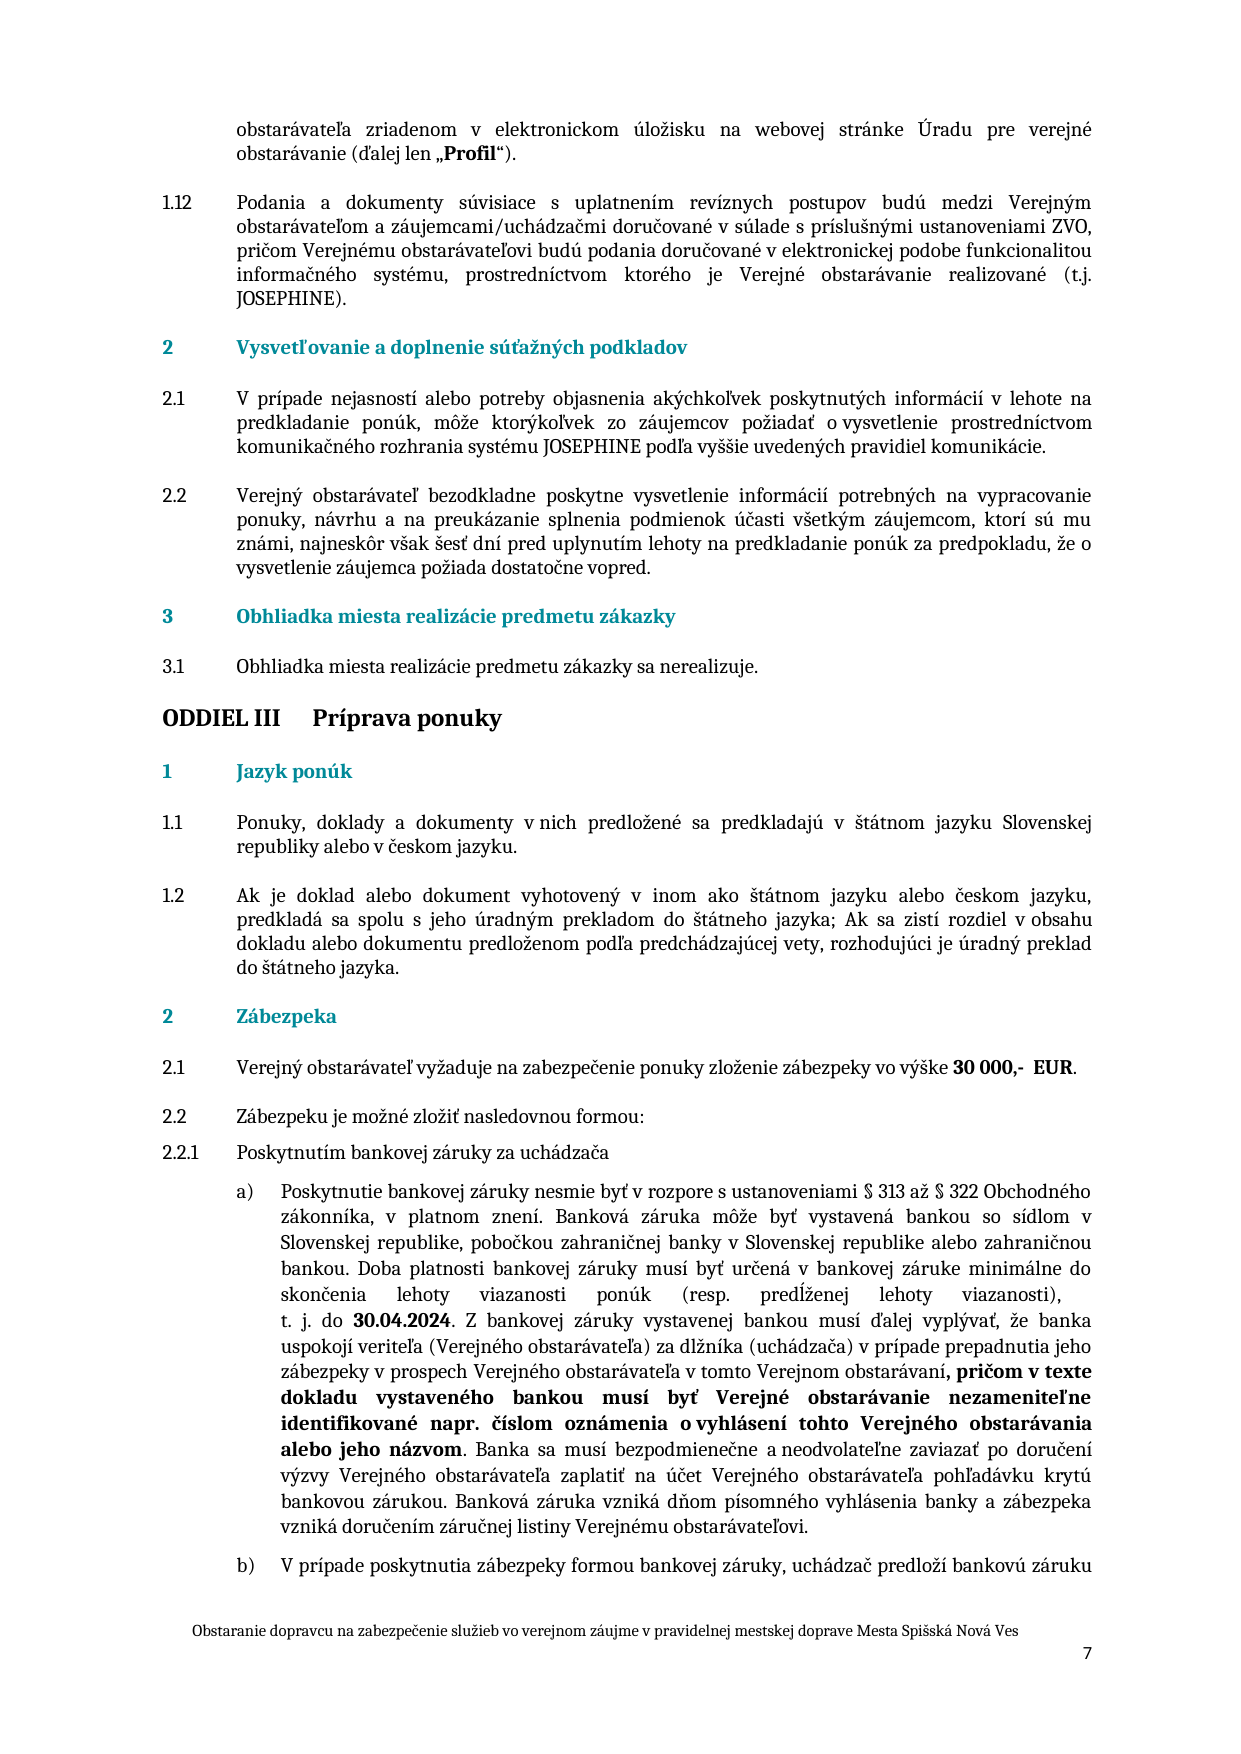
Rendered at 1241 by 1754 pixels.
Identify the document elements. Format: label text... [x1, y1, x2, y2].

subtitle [236, 1553, 1093, 1577]
subtitle Zábezpeka [162, 1005, 1093, 1029]
subtitle V prípade nejasností alebo potreby objasnenia akýchkoľvek poskytnutých informácií v lehote na predkladanie ponúk, môže ktorýkoľvek zo záujemcov požiadať o vysvetlenie prostredníctvom komunikačného rozhrania systému JOSEPHINE podľa vyššie uvedených pravidiel komunikácie. [162, 387, 1093, 458]
subtitle Podania a dokumenty súvisiace s uplatnením revíznych postupov budú medzi Verejným obstarávateľom a záujemcami/uchádzačmi doručované v súlade s príslušnými ustanoveniami ZVO, pričom Verejnému obstarávateľovi budú podania doručované v elektronickej podobe funkcionalitou informačného systému, prostredníctvom ktorého je Verejné obstarávanie realizované (t.j. JOSEPHINE). [162, 191, 1093, 311]
subtitle Zábezpeku je možné zložiť nasledovnou formou: [162, 1104, 1093, 1128]
subtitle Ak je doklad alebo dokument vyhotovený v inom ako štátnom jazyku alebo českom jazyku, predkladá sa spolu s jeho úradným prekladom do štátneho jazyka; Ak sa zistí rozdiel v obsahu dokladu alebo dokumentu predloženom podľa predchádzajúcej vety, rozhodujúci je úradný preklad do štátneho jazyka. [162, 884, 1093, 980]
subtitle Jazyk ponúk [162, 760, 1093, 784]
subtitle Vysvetľovanie a doplnenie súťažných podkladov [162, 336, 1093, 360]
subtitle Poskytnutie bankovej záruky nesmie byť v rozpore s ustanoveniami § 313 až § 322 Obchodného zákonníka, v platnom znení. Banková záruka môže byť vystavená bankou so sídlom v Slovenskej republike, pobočkou zahraničnej banky v Slovenskej republike alebo zahraničnou bankou. Doba platnosti bankovej záruky musí byť určená v bankovej záruke minimálne do skončenia lehoty viazanosti ponúk (resp. predĺženej lehoty viazanosti), t. j. do 30.04.2024. Z bankovej záruky vystavenej bankou musí ďalej vyplývať, že banka uspokojí veriteľa (Verejného obstarávateľa) za dlžníka (uchádzača) v prípade prepadnutia jeho zábezpeky v prospech Verejného obstarávateľa v tomto Verejnom obstarávaní, pričom v texte dokladu vystaveného bankou musí byť Verejné obstarávanie nezameniteľne identifikované napr. číslom oznámenia o vyhlásení tohto Verejného obstarávania alebo jeho názvom. Banka sa musí bezpodmienečne a neodvolateľne zaviazať po doručení výzvy Verejného obstarávateľa zaplatiť na účet Verejného obstarávateľa pohľadávku krytú bankovou zárukou. Banková záruka vzniká dňom písomného vyhlásenia banky a zábezpeka vzniká doručením záručnej listiny Verejnému obstarávateľovi. [236, 1179, 1093, 1539]
subtitle Verejný obstarávateľ vyžaduje na zabezpečenie ponuky zloženie zábezpeky vo výške 30 000,- EUR. [162, 1056, 1093, 1079]
subtitle Poskytnutím bankovej záruky za uchádzača [162, 1141, 1093, 1165]
subtitle Verejný obstarávateľ bezodkladne poskytne vysvetlenie informácií potrebných na vypracovanie ponuky, návrhu a na preukázanie splnenia podmienok účasti všetkým záujemcom, ktorí sú mu známi, najneskôr však šesť dní pred uplynutím lehoty na predkladanie ponúk za predpokladu, že o vysvetlenie záujemca požiada dostatočne vopred. [162, 483, 1093, 579]
subtitle Ponuky, doklady a dokumenty v nich predložené sa predkladajú v štátnom jazyku Slovenskej republiky alebo v českom jazyku. [162, 811, 1093, 859]
subtitle Príprava ponuky [162, 704, 1093, 733]
subtitle Obhliadka miesta realizácie predmetu zákazky sa nerealizuje. [162, 655, 1093, 679]
subtitle Obhliadka miesta realizácie predmetu zákazky [162, 604, 1093, 628]
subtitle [162, 118, 1093, 166]
